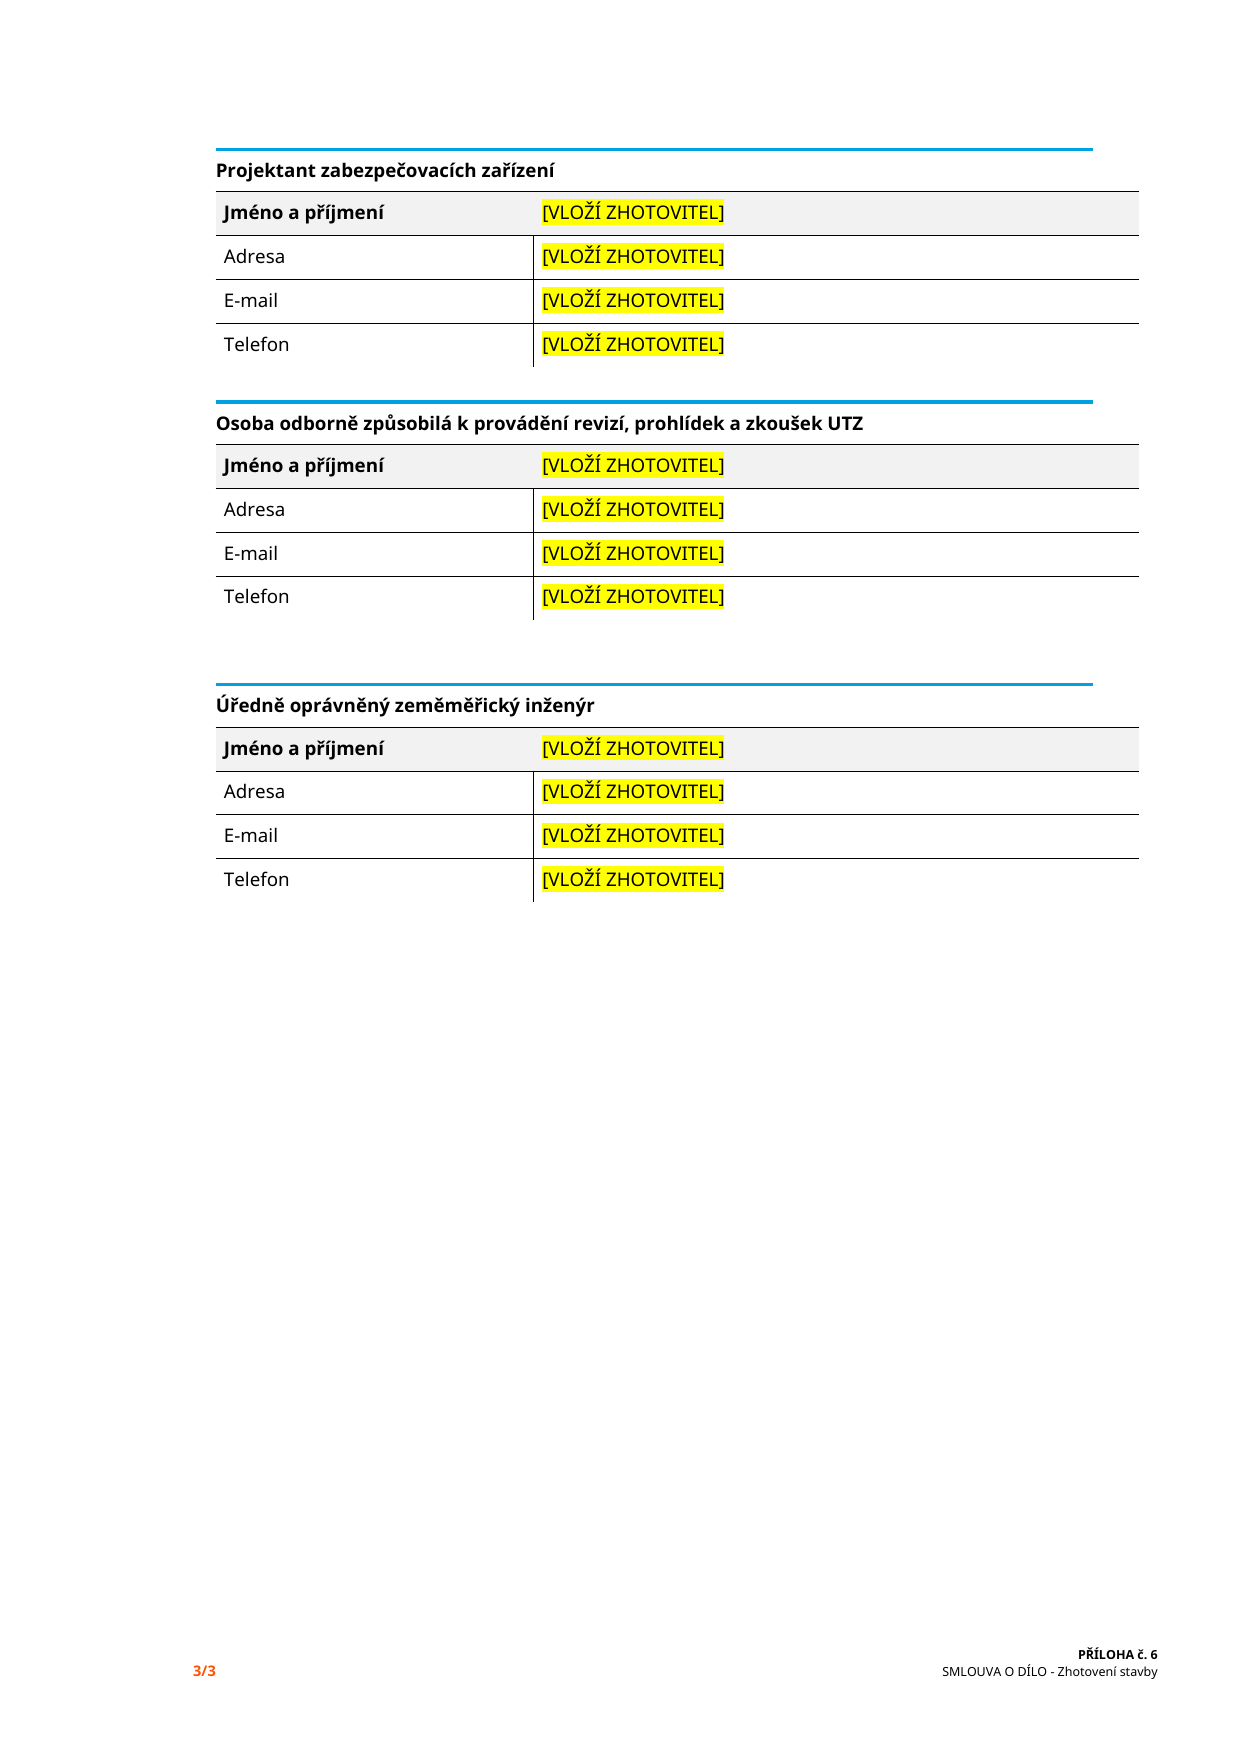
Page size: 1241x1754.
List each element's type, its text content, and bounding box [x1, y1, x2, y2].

table_cell [VLOŽÍ ZHOTOVITEL] [534, 577, 1139, 619]
table_cell Adresa [216, 489, 533, 532]
table_cell Telefon [216, 324, 533, 367]
table_header [VLOŽÍ ZHOTOVITEL] [534, 445, 1139, 488]
text Projektant zabezpečovacích zařízení [216, 151, 1093, 182]
table_cell [VLOŽÍ ZHOTOVITEL] [534, 280, 1139, 323]
table_cell [VLOŽÍ ZHOTOVITEL] [534, 236, 1139, 279]
table_cell [VLOŽÍ ZHOTOVITEL] [534, 324, 1139, 367]
table_cell E-mail [216, 280, 533, 323]
table_header [VLOŽÍ ZHOTOVITEL] [534, 728, 1139, 771]
table_cell Adresa [216, 772, 533, 814]
table_cell Telefon [216, 859, 533, 902]
table_cell [VLOŽÍ ZHOTOVITEL] [534, 815, 1139, 858]
table_cell E-mail [216, 815, 533, 858]
table_cell Adresa [216, 236, 533, 279]
table_cell [VLOŽÍ ZHOTOVITEL] [534, 859, 1139, 902]
table_cell [VLOŽÍ ZHOTOVITEL] [534, 489, 1139, 532]
table_header Jméno a příjmení [216, 445, 534, 488]
table_cell Telefon [216, 577, 533, 619]
table_cell E-mail [216, 533, 533, 576]
text Osoba odborně způsobilá k provádění revizí, prohlídek a zkoušek UTZ [216, 404, 1093, 435]
table_header [VLOŽÍ ZHOTOVITEL] [534, 192, 1139, 235]
table_header Jméno a příjmení [216, 728, 534, 771]
table_cell [VLOŽÍ ZHOTOVITEL] [534, 533, 1139, 576]
table_cell [VLOŽÍ ZHOTOVITEL] [534, 772, 1139, 814]
table_header Jméno a příjmení [216, 192, 534, 235]
text Úředně oprávněný zeměměřický inženýr [216, 686, 1093, 718]
